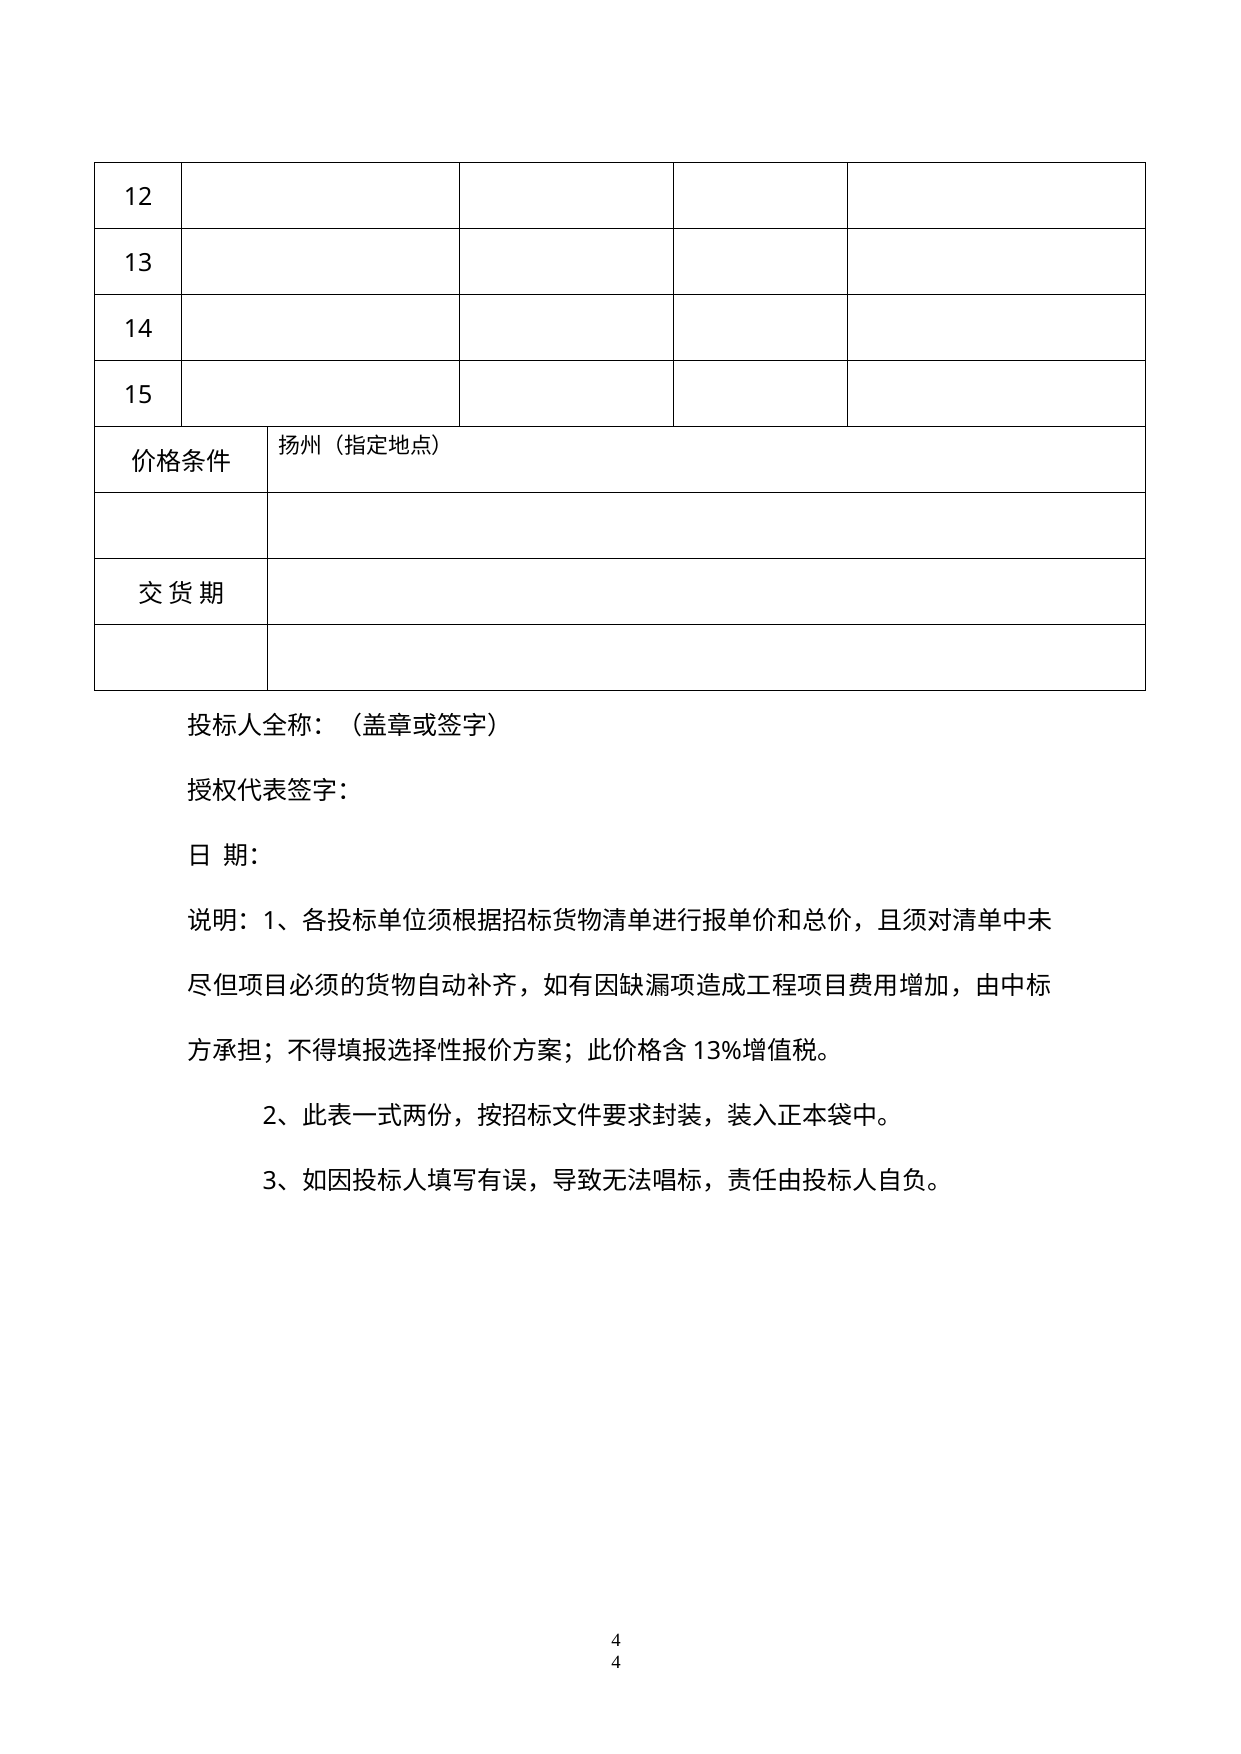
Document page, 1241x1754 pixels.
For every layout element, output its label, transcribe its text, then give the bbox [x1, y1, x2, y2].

text 授权代表签字： [187, 756, 1053, 821]
table_cell [268, 625, 1145, 690]
table_cell 13 [95, 229, 181, 294]
table_cell [95, 493, 267, 558]
table_cell [674, 295, 847, 360]
table_cell [848, 295, 1145, 360]
table_cell [95, 625, 267, 690]
table_cell 15 [95, 361, 181, 426]
table_cell [460, 229, 673, 294]
table_cell [674, 361, 847, 426]
table_cell 价格条件 [95, 427, 267, 492]
table_cell [460, 295, 673, 360]
table_cell [848, 163, 1145, 228]
table_cell [674, 163, 847, 228]
table_cell [268, 493, 1145, 558]
table_cell [848, 229, 1145, 294]
text 2、此表一式两份，按招标文件要求封装，装入正本袋中。 [187, 1081, 1053, 1146]
table_cell [268, 559, 1145, 624]
text 3、如因投标人填写有误，导致无法唱标，责任由投标人自负。 [187, 1146, 1053, 1211]
table_cell [182, 163, 459, 228]
table_cell 扬州（指定地点） [268, 427, 1145, 492]
table_cell [182, 229, 459, 294]
table_cell [182, 361, 459, 426]
text 日 期： [187, 821, 1053, 886]
table_cell [848, 361, 1145, 426]
table_cell 交 货 期 [95, 559, 267, 624]
table_cell [182, 295, 459, 360]
table_cell [460, 163, 673, 228]
table_cell 12 [95, 163, 181, 228]
text 说明：1、各投标单位须根据招标货物清单进行报单价和总价，且须对清单中未尽但项目必须的货物自动补齐，如有因缺漏项造成工程项目费用增加，由中标方承担；不得填报选择性报价方案；此价格含13%增值税。 [187, 886, 1053, 1081]
table_cell [460, 361, 673, 426]
table_cell 14 [95, 295, 181, 360]
table_cell [674, 229, 847, 294]
text 投标人全称：（盖章或签字） [187, 691, 1053, 756]
